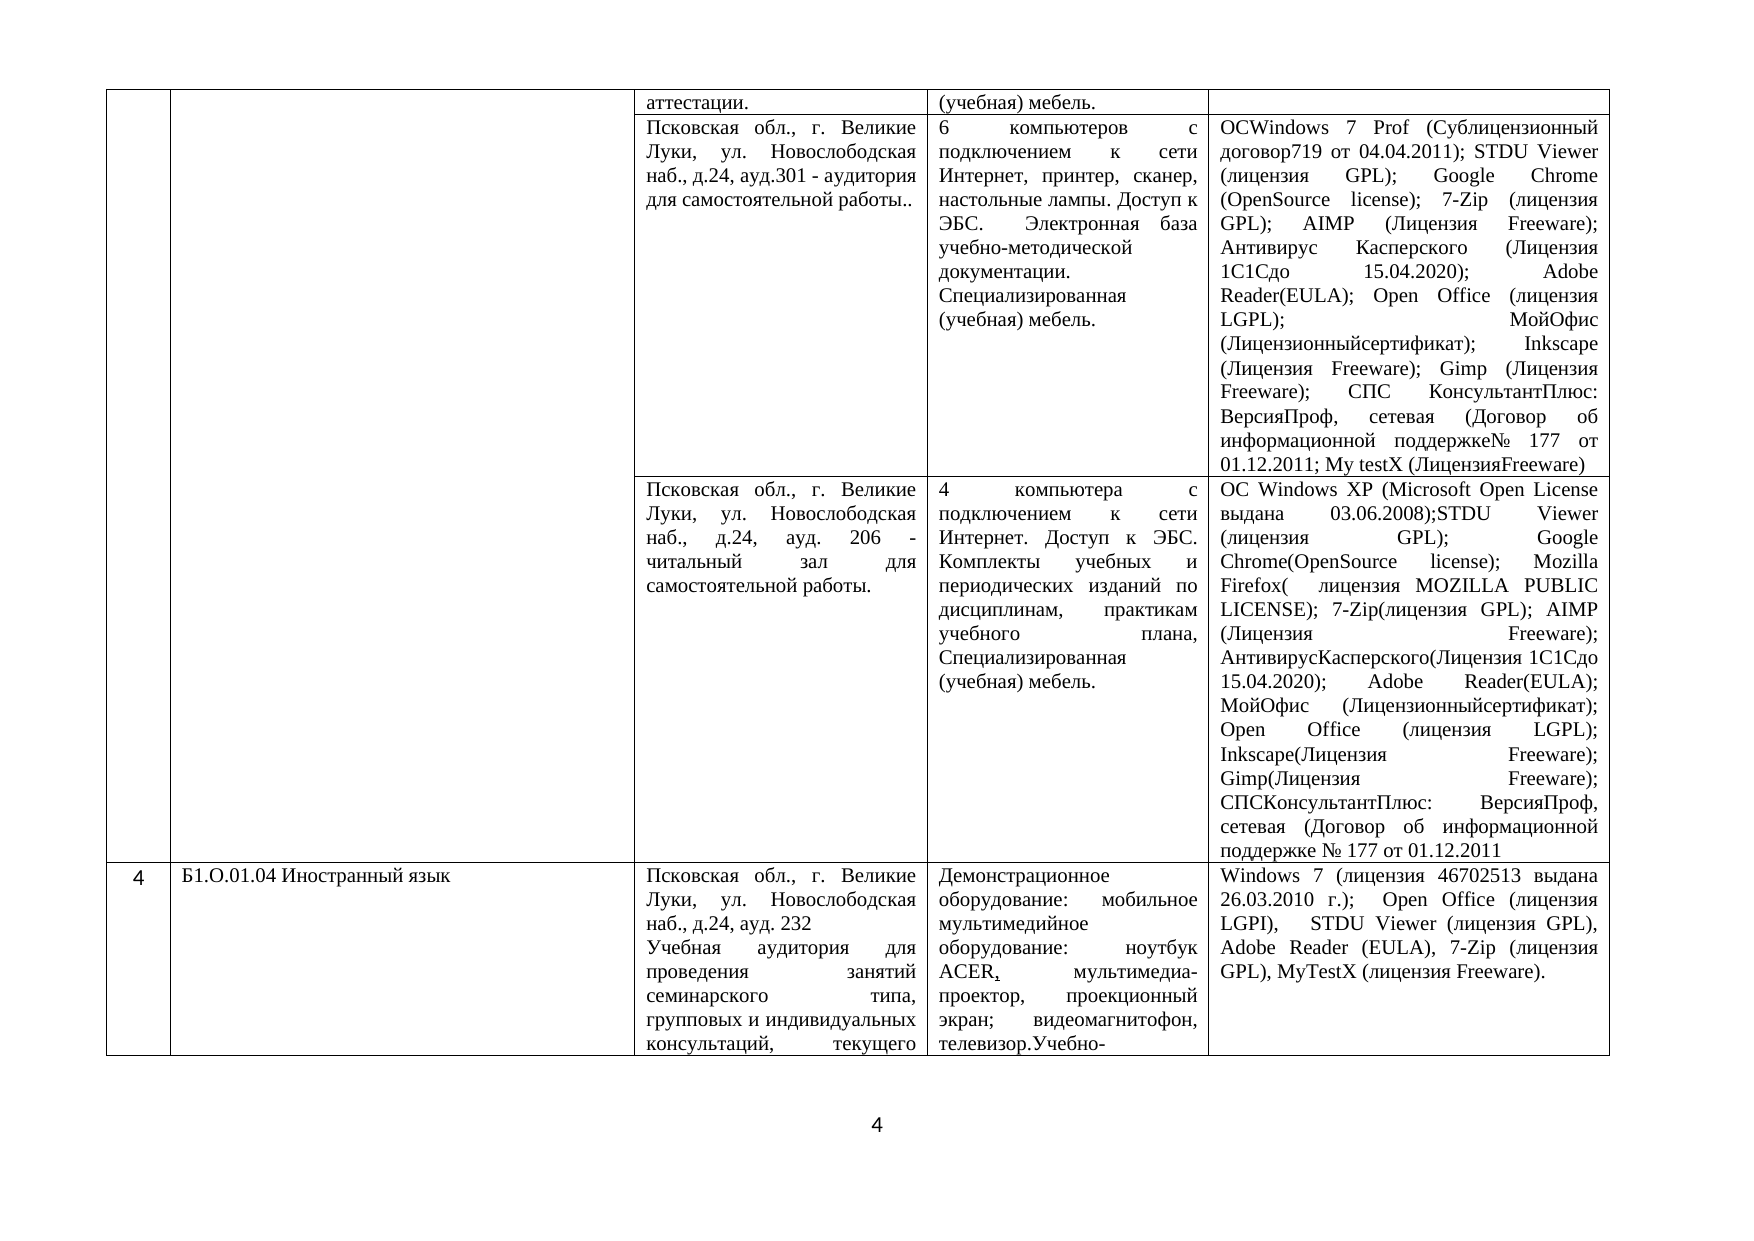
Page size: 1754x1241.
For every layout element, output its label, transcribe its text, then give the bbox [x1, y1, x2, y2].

table_cell Псковская обл., г. Великие Луки, ул. Новослободская наб., д.24, ауд.301 - аудитория для самостоятельной работы.. [635, 115, 927, 476]
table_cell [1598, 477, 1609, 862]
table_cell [1209, 863, 1609, 1055]
table_cell 4 [107, 863, 170, 1055]
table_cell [171, 863, 634, 1055]
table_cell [635, 90, 927, 114]
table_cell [635, 863, 927, 1055]
table_cell 3 [107, 90, 170, 862]
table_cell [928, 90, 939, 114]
table_cell Псковская обл., г. Великие Луки, ул. Новослободская наб., д.24, ауд. 206 - читальный зал для самостоятельной работы. [635, 477, 927, 862]
table_cell 4 компьютера с подключением к сети Интернет. Доступ к ЭБС. Комплекты учебных и периодических изданий по дисциплинам, практикам учебного плана, Специализированная (учебная) мебель. [928, 477, 1208, 862]
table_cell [171, 90, 634, 862]
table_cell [928, 863, 1208, 1055]
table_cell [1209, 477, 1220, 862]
table_cell ОСWindows 7 Prof (Сублицензионный договор719 от 04.04.2011); STDU Viewer (лицензия GPL); Google Chrome (OpenSource license); 7-Zip (лицензия GPL); AIMP (Лицензия Freeware); Антивирус Касперского (Лицензия 1C1Cдо 15.04.2020); Adobe Reader(EULA); Open Office (лицензия LGPL); МойОфис (Лицензионныйсертификат); Inkscape (Лицензия Freeware); Gimp (Лицензия Freeware); СПС КонсультантПлюс: ВерсияПроф, сетевая (Договор об информационной поддержке№ 177 от 01.12.2011; My testX (ЛицензияFreeware) [1209, 115, 1609, 476]
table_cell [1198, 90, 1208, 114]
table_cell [1209, 90, 1609, 114]
table_cell 6 компьютеров с подключением к сети Интернет, принтер, сканер, настольные лампы. Доступ к ЭБС. Электронная база учебно-методической документации. Специализированная (учебная) мебель. [928, 115, 1208, 476]
